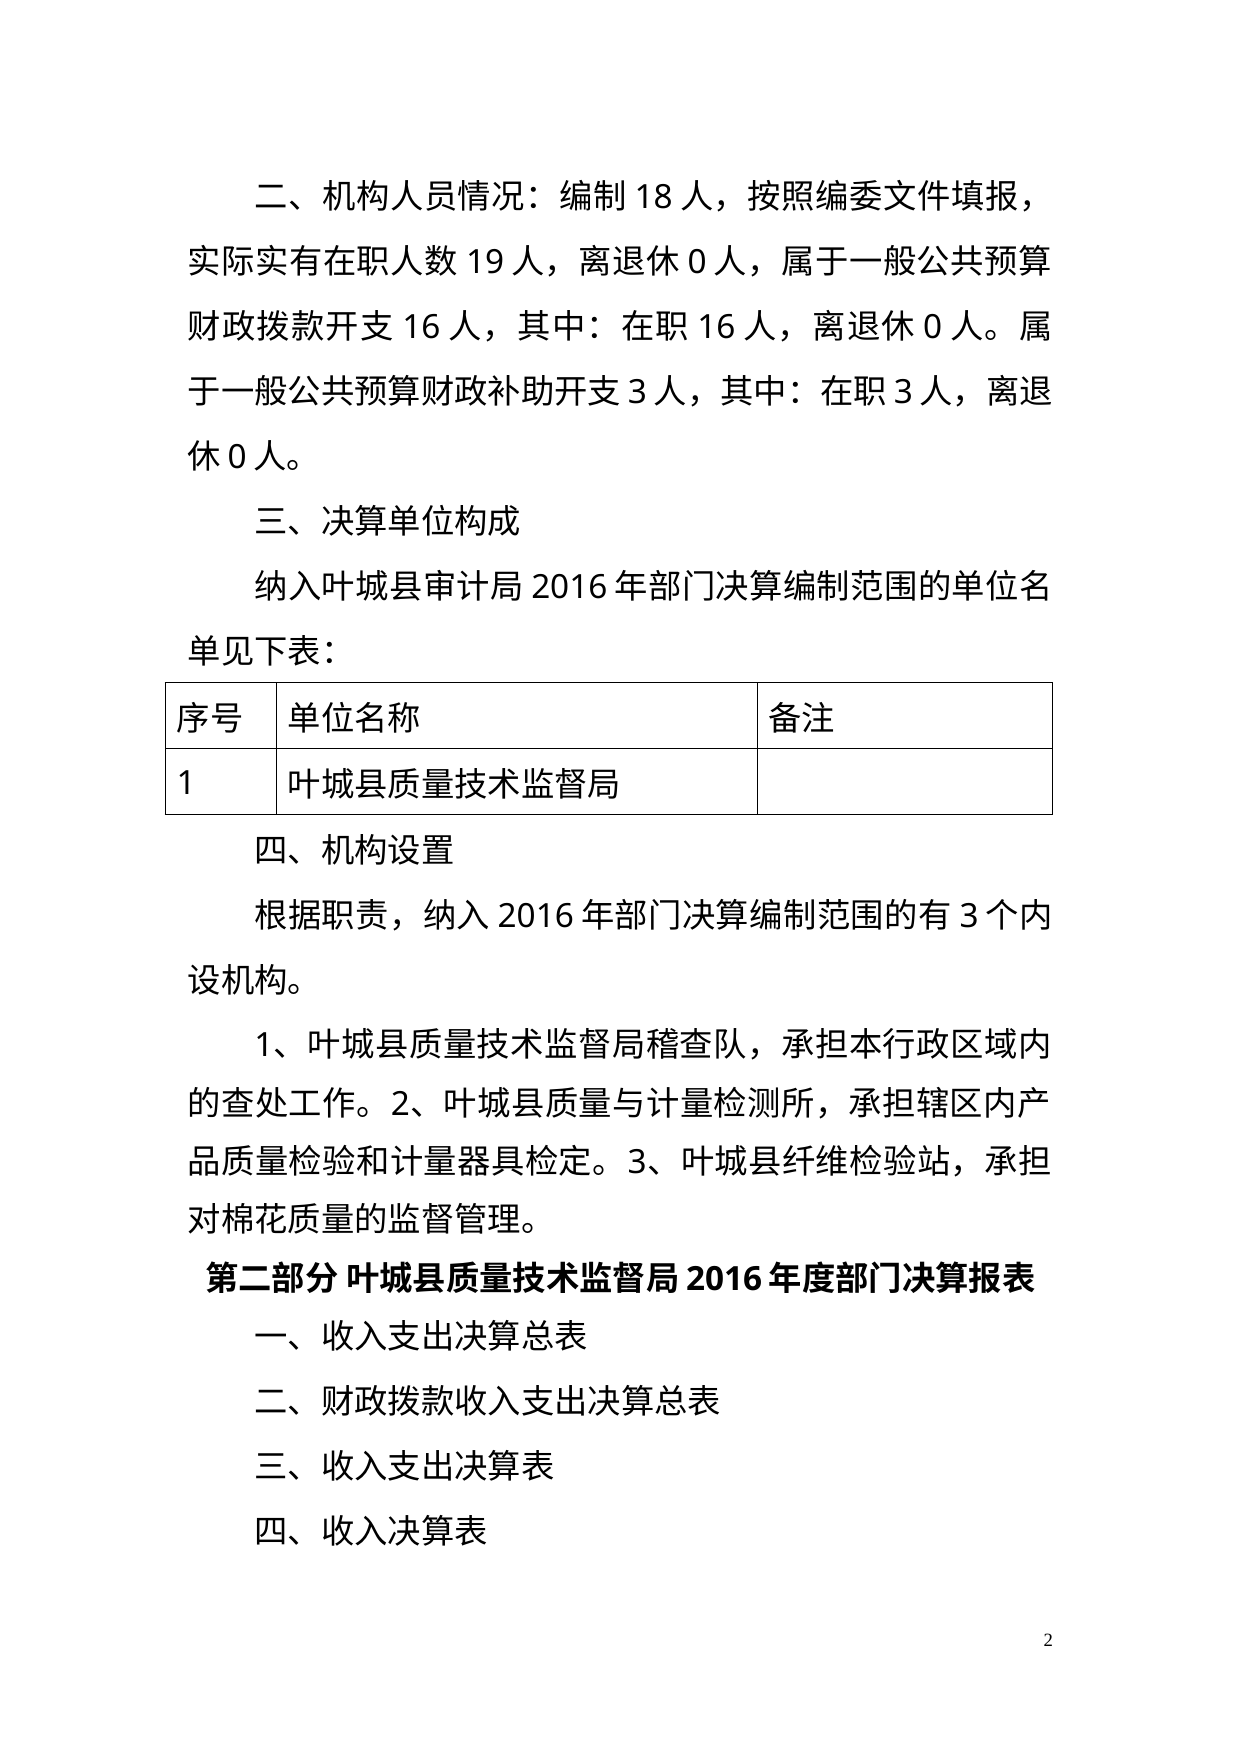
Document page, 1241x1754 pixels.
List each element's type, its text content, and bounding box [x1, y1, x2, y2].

text 一、收入支出决算总表 [187, 1302, 1053, 1367]
table_header 单位名称 [277, 683, 757, 748]
text 三、决算单位构成 [187, 487, 1053, 552]
table_header 序号 [166, 683, 276, 748]
text 纳入叶城县审计局2016年部门决算编制范围的单位名单见下表： [187, 552, 1053, 682]
text 二、机构人员情况：编制18人，按照编委文件填报，实际实有在职人数19人，离退休0人，属于一般公共预算财政拨款开支16人，其中：在职16人，离退休0人。属于一般公共预算财政补助开支3人，其中：在职3人，离退休0人。 [187, 162, 1053, 487]
table_cell 1 [166, 749, 276, 814]
text 三、收入支出决算表 [187, 1432, 1053, 1497]
text 1、叶城县质量技术监督局稽查队，承担本行政区域内的查处工作。2、叶城县质量与计量检测所，承担辖区内产品质量检验和计量器具检定。3、叶城县纤维检验站，承担对棉花质量的监督管理。 [187, 1010, 1053, 1243]
table_header 备注 [758, 683, 1052, 748]
text 二、财政拨款收入支出决算总表 [187, 1367, 1053, 1432]
text 四、机构设置 [187, 815, 1053, 880]
table_cell 叶城县质量技术监督局 [277, 749, 757, 814]
table_cell [758, 749, 1052, 814]
text 第二部分 叶城县质量技术监督局2016年度部门决算报表 [187, 1243, 1053, 1302]
text 四、收入决算表 [187, 1497, 1053, 1562]
text 根据职责，纳入2016年部门决算编制范围的有3个内设机构。 [187, 880, 1053, 1010]
